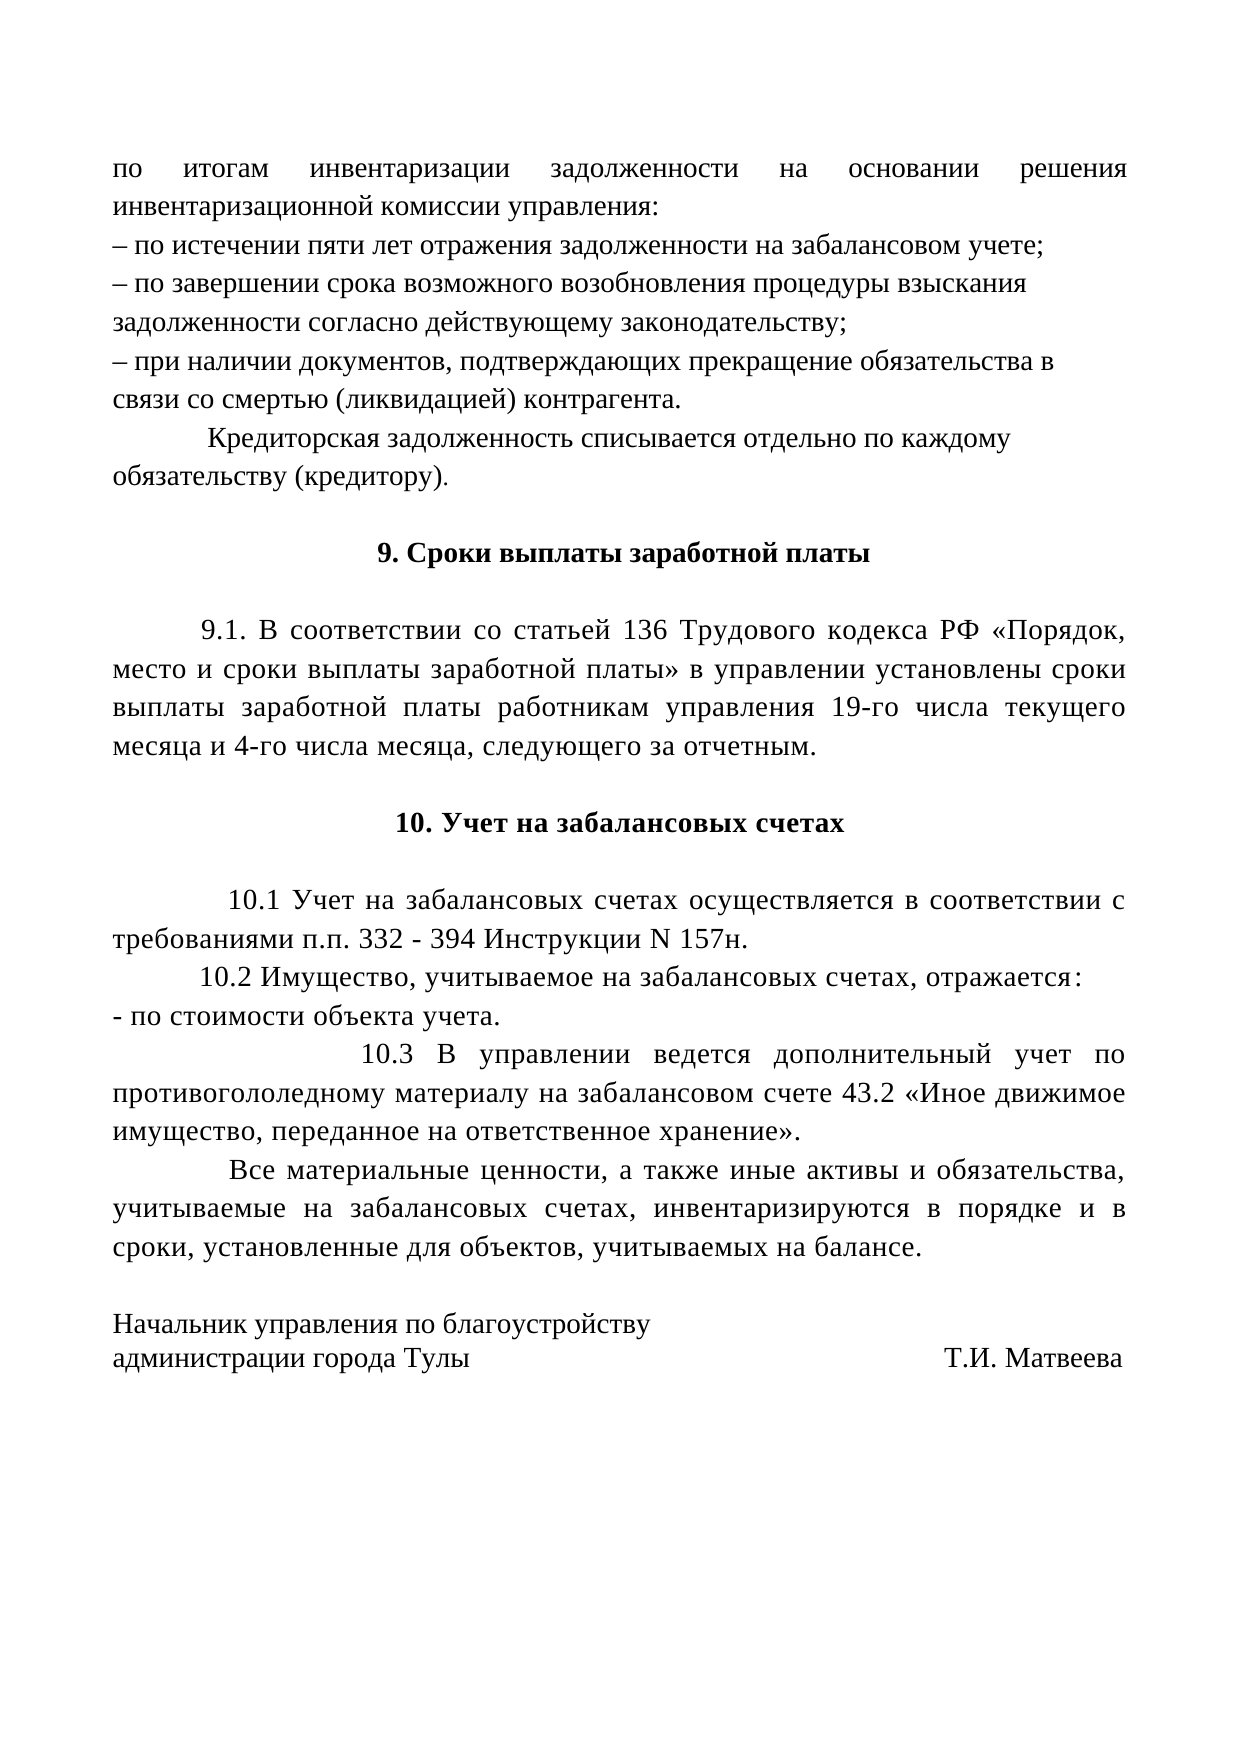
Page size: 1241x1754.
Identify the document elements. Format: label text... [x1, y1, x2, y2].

text администрации города Тулы Т.И. Матвеева [112, 1340, 1128, 1373]
text 9. Сроки выплаты заработной платы [112, 535, 1128, 569]
text 10.2 Имущество, учитываемое на забалансовых счетах, отражается: [112, 959, 1128, 993]
text Все материальные ценности, а также иные активы и обязательства, учитываемые на забалансовых счетах, инвентаризируются в порядке и в сроки, установленные для объектов, учитываемых на балансе. [112, 1152, 1128, 1263]
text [112, 150, 1128, 222]
text 9.1. В соответствии со статьей 136 Трудового кодекса РФ «Порядок, место и сроки выплаты заработной платы» в управлении установлены сроки выплаты заработной платы работникам управления 19-го числа текущего месяца и 4-го числа месяца, следующего за отчетным. [112, 612, 1128, 762]
text 10.1 Учет на забалансовых счетах осуществляется в соответствии с требованиями п.п. 332 - 394 Инструкции N 157н. [112, 882, 1128, 954]
text - по стоимости объекта учета. [112, 998, 1128, 1031]
text – по завершении срока возможного возобновления процедуры взыскания задолженности согласно действующему законодательству; [112, 266, 1128, 338]
text 10.3 В управлении ведется дополнительный учет по противогололедному материалу на забалансовом счете 43.2 «Иное движимое имущество, переданное на ответственное хранение». [112, 1036, 1128, 1147]
text – по истечении пяти лет отражения задолженности на забалансовом учете; [112, 227, 1128, 261]
text Начальник управления по благоустройству [112, 1306, 1128, 1340]
text 10. Учет на забалансовых счетах [112, 805, 1128, 839]
text – при наличии документов, подтверждающих прекращение обязательства в связи со смертью (ликвидацией) контрагента. [112, 343, 1128, 415]
text Кредиторская задолженность списывается отдельно по каждому обязательству (кредитору). [112, 420, 1128, 492]
